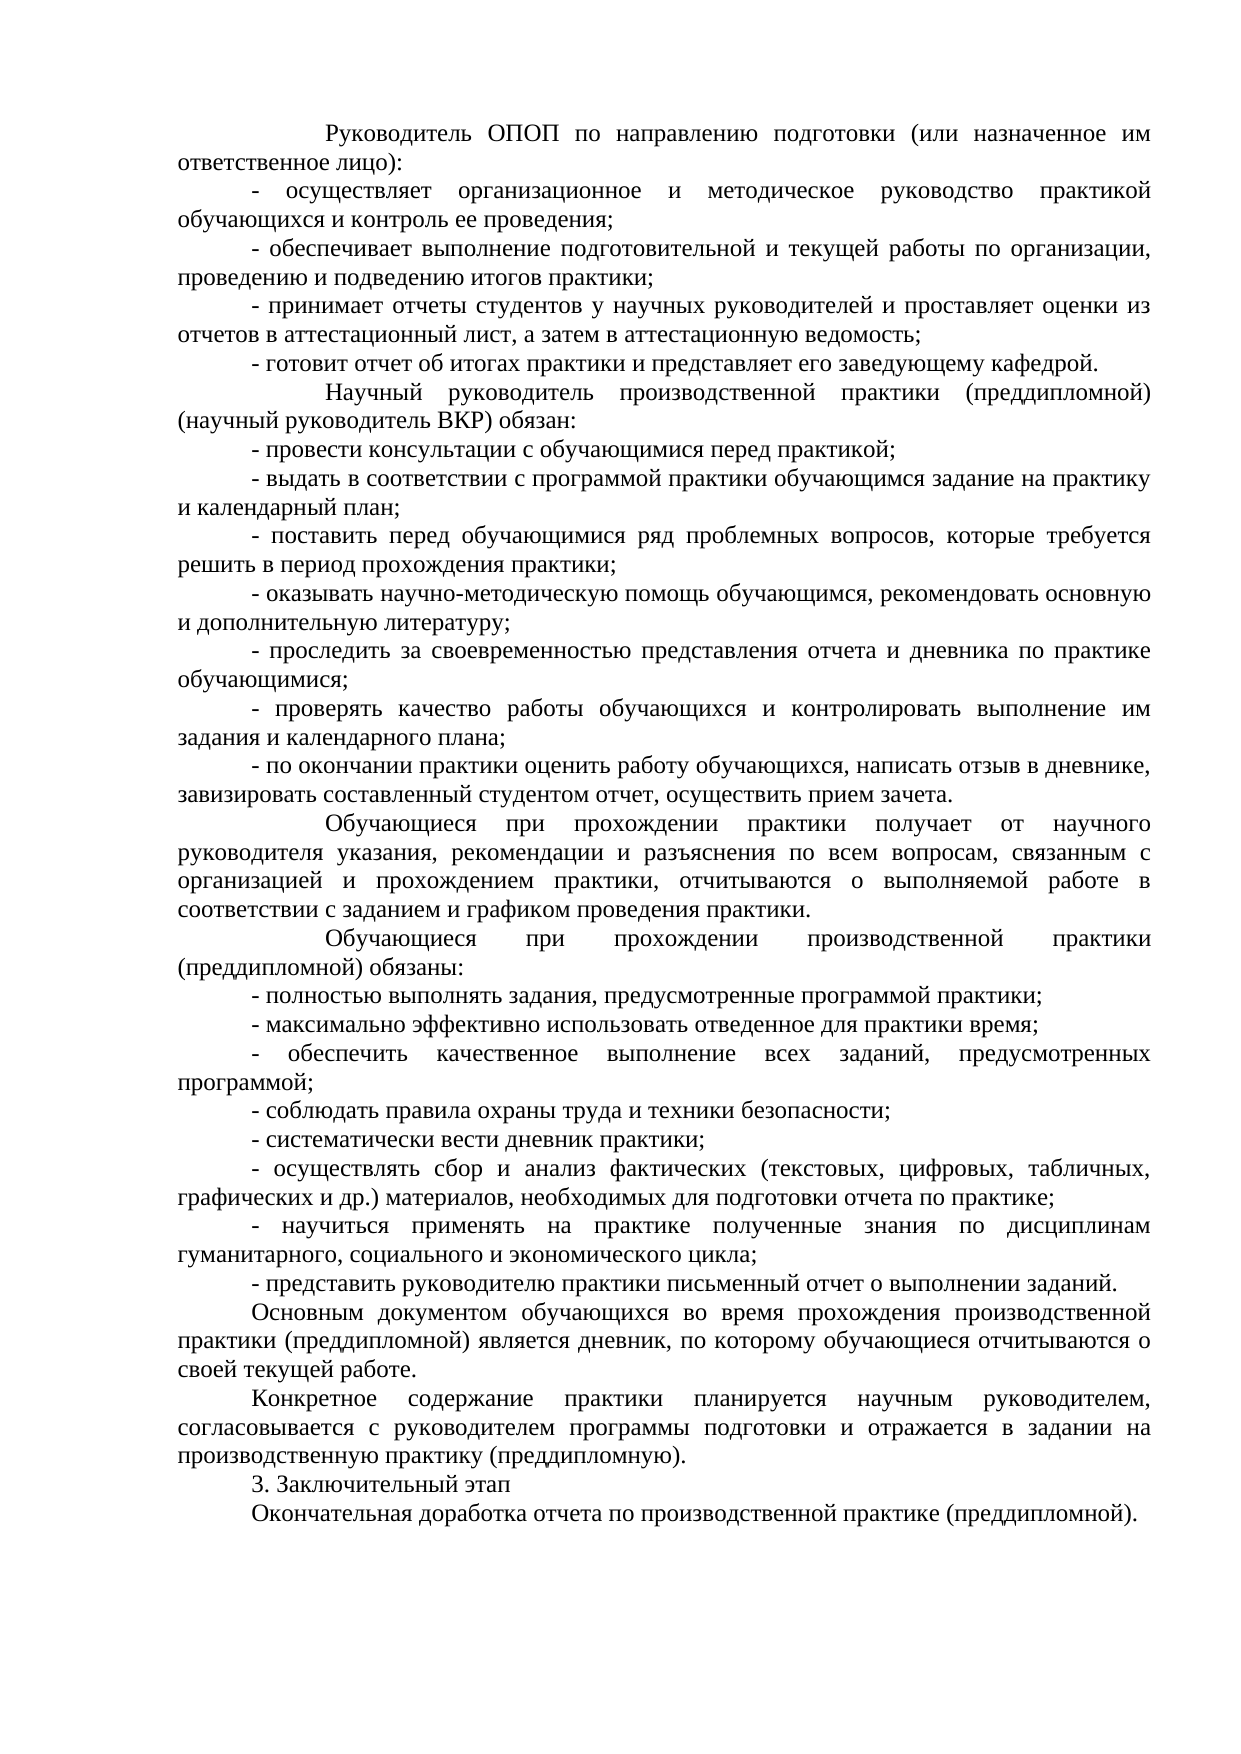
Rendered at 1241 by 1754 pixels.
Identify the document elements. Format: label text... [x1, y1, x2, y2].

text - полностью выполнять задания, предусмотренные программой практики; [177, 981, 1152, 1009]
text Научный руководитель производственной практики (преддипломной) (научный руководитель ВКР) обязан: [177, 377, 1152, 434]
text Окончательная доработка отчета по производственной практике (преддипломной). [177, 1498, 1152, 1527]
text - проверять качество работы обучающихся и контролировать выполнение им задания и календарного плана; [177, 693, 1152, 751]
text - выдать в соответствии с программой практики обучающимся задание на практику и календарный план; [177, 463, 1152, 521]
text - по окончании практики оценить работу обучающихся, написать отзыв в дневнике, завизировать составленный студентом отчет, осуществить прием зачета. [177, 751, 1152, 808]
text - осуществляет организационное и методическое руководство практикой обучающихся и контроль ее проведения; [177, 176, 1152, 233]
text Основным документом обучающихся во время прохождения производственной практики (преддипломной) является дневник, по которому обучающиеся отчитываются о своей текущей работе. [177, 1297, 1152, 1383]
text - проследить за своевременностью представления отчета и дневника по практике обучающимися; [177, 636, 1152, 693]
text - осуществлять сбор и анализ фактических (текстовых, цифровых, табличных, графических и др.) материалов, необходимых для подготовки отчета по практике; [177, 1153, 1152, 1211]
text - принимает отчеты студентов у научных руководителей и проставляет оценки из отчетов в аттестационный лист, а затем в аттестационную ведомость; [177, 291, 1152, 348]
text - систематически вести дневник практики; [177, 1124, 1152, 1153]
text Конкретное содержание практики планируется научным руководителем, согласовывается с руководителем программы подготовки и отражается в задании на производственную практику (преддипломную). [177, 1383, 1152, 1469]
text - соблюдать правила охраны труда и техники безопасности; [177, 1096, 1152, 1124]
text - научиться применять на практике полученные знания по дисциплинам гуманитарного, социального и экономического цикла; [177, 1211, 1152, 1268]
text - провести консультации с обучающимися перед практикой; [177, 434, 1152, 463]
text - представить руководителю практики письменный отчет о выполнении заданий. [177, 1268, 1152, 1297]
text - готовит отчет об итогах практики и представляет его заведующему кафедрой. [177, 348, 1152, 377]
text - оказывать научно-методическую помощь обучающимся, рекомендовать основную и дополнительную литературу; [177, 578, 1152, 636]
text - максимально эффективно использовать отведенное для практики время; [177, 1009, 1152, 1038]
text Обучающиеся при прохождении производственной практики (преддипломной) обязаны: [177, 923, 1152, 981]
text 3. Заключительный этап [177, 1469, 1152, 1498]
text Обучающиеся при прохождении практики получает от научного руководителя указания, рекомендации и разъяснения по всем вопросам, связанным с организацией и прохождением практики, отчитываются о выполняемой работе в соответствии с заданием и графиком проведения практики. [177, 808, 1152, 923]
text - обеспечить качественное выполнение всех заданий, предусмотренных программой; [177, 1038, 1152, 1096]
text - поставить перед обучающимися ряд проблемных вопросов, которые требуется решить в период прохождения практики; [177, 521, 1152, 578]
text Руководитель ОПОП по направлению подготовки (или назначенное им ответственное лицо): [177, 118, 1152, 176]
text - обеспечивает выполнение подготовительной и текущей работы по организации, проведению и подведению итогов практики; [177, 233, 1152, 291]
